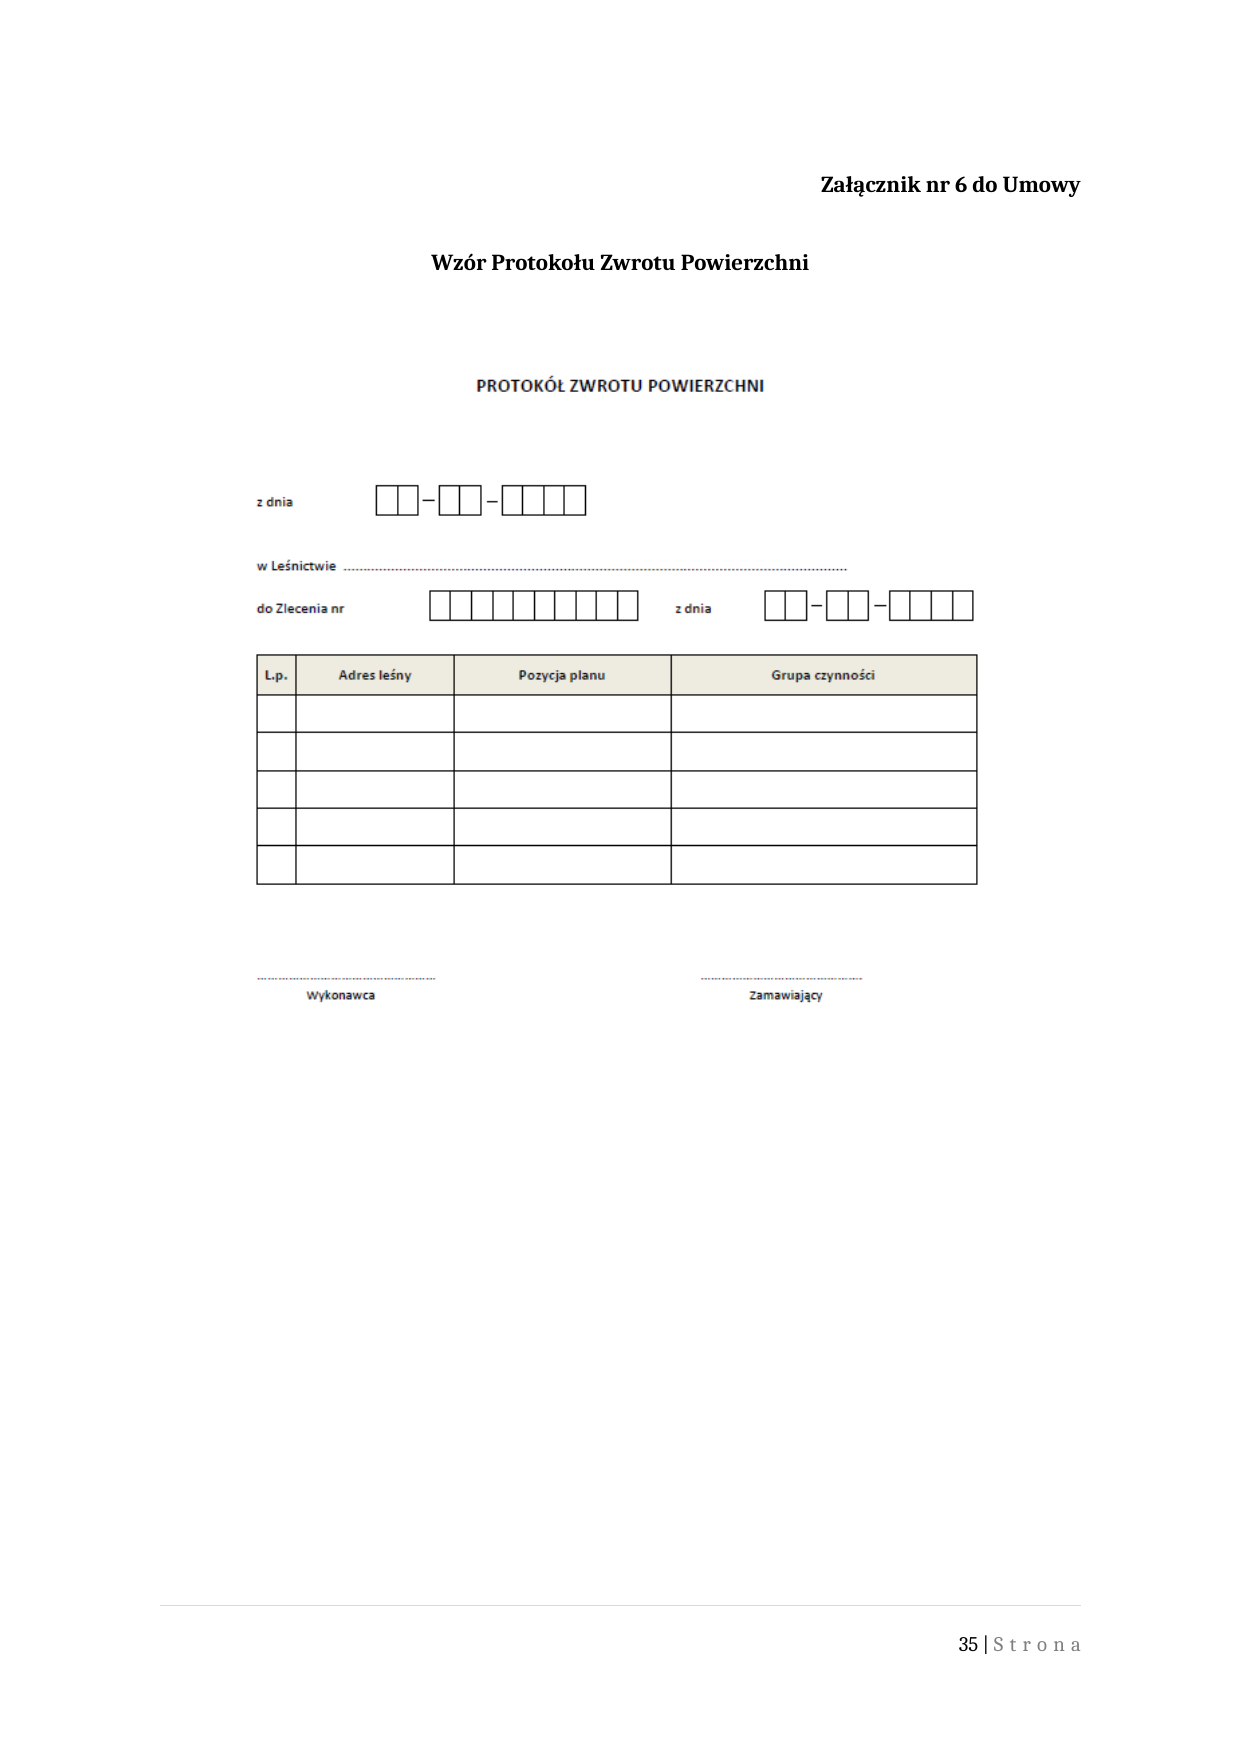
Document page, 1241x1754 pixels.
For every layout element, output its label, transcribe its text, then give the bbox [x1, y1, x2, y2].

text Załącznik nr 6 do Umowy [159, 172, 1081, 198]
text Wzór Protokołu Zwrotu Powierzchni [159, 250, 1081, 276]
